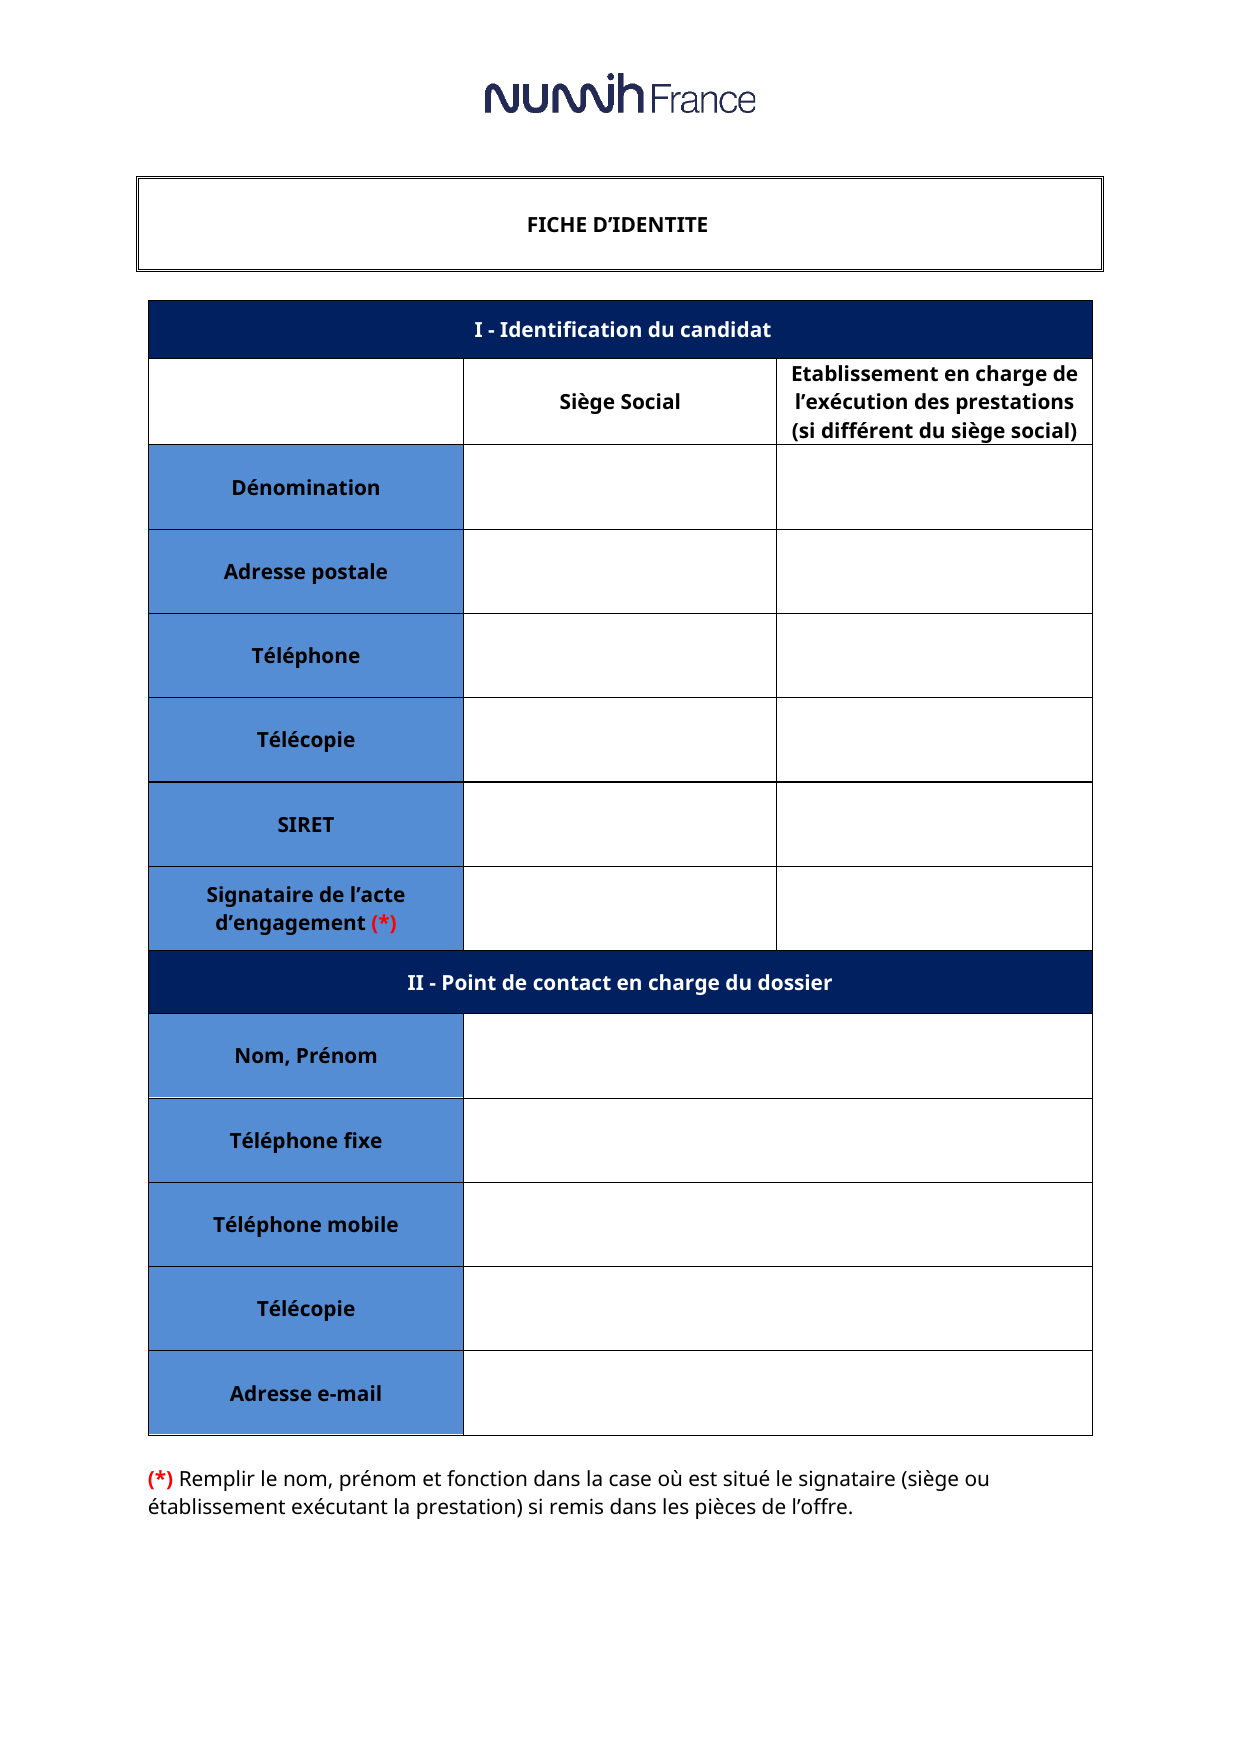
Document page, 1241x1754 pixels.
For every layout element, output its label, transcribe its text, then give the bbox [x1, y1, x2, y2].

table_cell [464, 1351, 1092, 1434]
table_cell [777, 867, 1092, 950]
table_cell Télécopie [149, 1267, 463, 1350]
table_header I - Identification du candidat [149, 301, 1092, 358]
text (*) Remplir le nom, prénom et fonction dans la case où est situé le signataire (siège ou établissement exécutant la prestation) si remis dans les pièces de l’offre. [148, 1464, 1093, 1521]
table_cell [464, 614, 776, 697]
table_cell [777, 783, 1092, 866]
table_cell [464, 1183, 1092, 1266]
table_cell Télécopie [149, 698, 463, 781]
table_cell Téléphone mobile [149, 1183, 463, 1266]
table_cell Dénomination [149, 445, 463, 529]
picture [485, 73, 756, 113]
table_cell Etablissement en charge de l’exécution des prestations (si différent du siège social) [777, 359, 1092, 444]
table_cell [777, 445, 1092, 529]
table_cell Téléphone [149, 614, 463, 697]
table_cell Adresse postale [149, 530, 463, 613]
table_cell II - Point de contact en charge du dossier [149, 951, 1092, 1013]
table_cell Siège Social [464, 359, 776, 444]
table_cell [149, 359, 463, 444]
table_cell [464, 445, 776, 529]
table_cell [777, 698, 1092, 781]
table_cell [464, 1099, 1092, 1182]
table_cell [464, 530, 776, 613]
text FICHE D’IDENTITE [148, 210, 1093, 238]
table_cell Signataire de l’acte d’engagement (*) [149, 867, 463, 950]
table_cell SIRET [149, 783, 463, 866]
table_cell [777, 614, 1092, 697]
table_cell [464, 783, 776, 866]
table_cell Nom, Prénom [149, 1014, 463, 1097]
table_cell [464, 698, 776, 781]
table_cell Adresse e-mail [149, 1351, 463, 1434]
table_cell [777, 530, 1092, 613]
table_cell [464, 1267, 1092, 1350]
table_cell Téléphone fixe [149, 1099, 463, 1182]
table_cell [464, 867, 776, 950]
table_cell [464, 1014, 1092, 1097]
